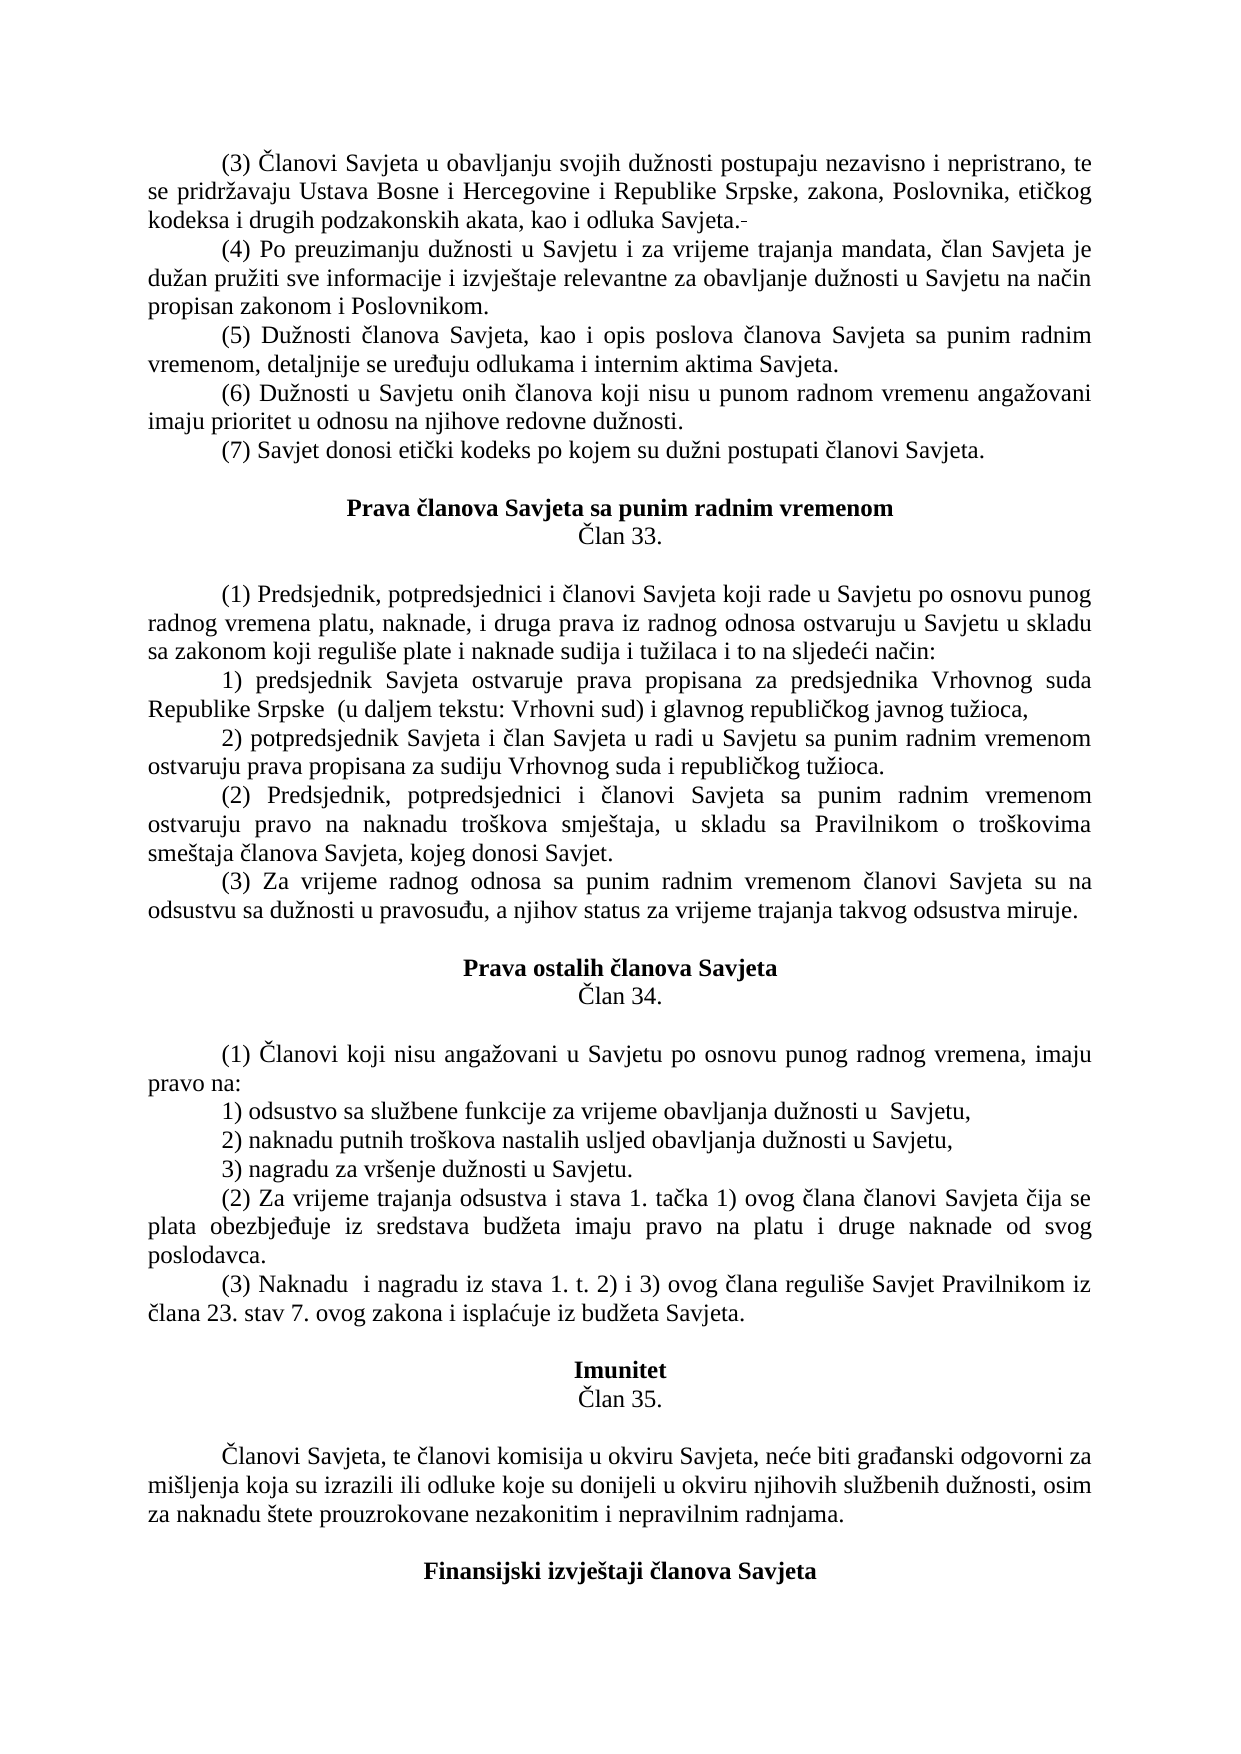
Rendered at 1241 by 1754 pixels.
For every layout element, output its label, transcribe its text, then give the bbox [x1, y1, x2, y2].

text Članovi Savjeta, te članovi komisija u okviru Savjeta, neće biti građanski odgovorni za mišljenja koja su izrazili ili odluke koje su donijeli u okviru njihovih službenih dužnosti, osim za naknadu štete prouzrokovane nezakonitim i nepravilnim radnjama. [148, 1441, 1093, 1528]
text (4) Po preuzimanju dužnosti u Savjetu i za vrijeme trajanja mandata, član Savjeta je dužan pružiti sve informacije i izvještaje relevantne za obavljanje dužnosti u Savjetu na način propisan zakonom i Poslovnikom. [148, 234, 1093, 320]
text (2) Za vrijeme trajanja odsustva i stava 1. tačka 1) ovog člana članovi Savjeta čija se plata obezbjeđuje iz sredstava budžeta imaju pravo na platu i druge naknade od svog poslodavca. [148, 1183, 1093, 1269]
text Imunitet [148, 1355, 1093, 1384]
text 3) nagradu za vršenje dužnosti u Savjetu. [148, 1154, 1093, 1183]
text Član 34. [148, 981, 1093, 1010]
text (3) Članovi Savjeta u obavljanju svojih dužnosti postupaju nezavisno i nepristrano, te se pridržavaju Ustava Bosne i Hercegovine i Republike Srpske, zakona, Poslovnika, etičkog kodeksa i drugih podzakonskih akata, kao i odluka Savjeta. [148, 148, 1093, 234]
text (7) Savjet donosi etički kodeks po kojem su dužni postupati članovi Savjeta. [148, 435, 1093, 464]
text (3) Naknadu i nagradu iz stava 1. t. 2) i 3) ovog člana reguliše Savjet Pravilnikom iz člana 23. stav 7. ovog zakona i isplaćuje iz budžeta Savjeta. [148, 1269, 1093, 1326]
text (5) Dužnosti članova Savjeta, kao i opis poslova članova Savjeta sa punim radnim vremenom, detaljnije se uređuju odlukama i internim aktima Savjeta. [148, 320, 1093, 378]
text 2) potpredsjednik Savjeta i član Savjeta u radi u Savjetu sa punim radnim vremenom ostvaruju prava propisana za sudiju Vrhovnog suda i republičkog tužioca. [148, 723, 1093, 780]
text 1) predsjednik Savjeta ostvaruje prava propisana za predsjednika Vrhovnog suda Republike Srpske (u daljem tekstu: Vrhovni sud) i glavnog republičkog javnog tužioca, [148, 665, 1093, 723]
text (1) Predsjednik, potpredsjednici i članovi Savjeta koji rade u Savjetu po osnovu punog radnog vremena platu, naknade, i druga prava iz radnog odnosa ostvaruju u Savjetu u skladu sa zakonom koji reguliše plate i naknade sudija i tužilaca i to na sljedeći način: [148, 579, 1093, 665]
text 1) odsustvo sa službene funkcije za vrijeme obavljanja dužnosti u Savjetu, [148, 1096, 1093, 1125]
text (2) Predsjednik, potpredsjednici i članovi Savjeta sa punim radnim vremenom ostvaruju pravo na naknadu troškova smještaja, u skladu sa Pravilnikom o troškovima smeštaja članova Savjeta, kojeg donosi Savjet. [148, 780, 1093, 866]
text Prava članova Savjeta sa punim radnim vremenom [148, 493, 1093, 521]
text (3) Za vrijeme radnog odnosa sa punim radnim vremenom članovi Savjeta su na odsustvu sa dužnosti u pravosuđu, a njihov status za vrijeme trajanja takvog odsustva miruje. [148, 866, 1093, 924]
text 2) naknadu putnih troškova nastalih usljed obavljanja dužnosti u Savjetu, [148, 1125, 1093, 1154]
text Prava ostalih članova Savjeta [148, 953, 1093, 981]
text (6) Dužnosti u Savjetu onih članova koji nisu u punom radnom vremenu angažovani imaju prioritet u odnosu na njihove redovne dužnosti. [148, 378, 1093, 435]
text Član 33. [148, 521, 1093, 550]
text Član 35. [148, 1384, 1093, 1413]
text (1) Članovi koji nisu angažovani u Savjetu po osnovu punog radnog vremena, imaju pravo na: [148, 1039, 1093, 1096]
text Finansijski izvještaji članova Savjeta [148, 1556, 1093, 1585]
